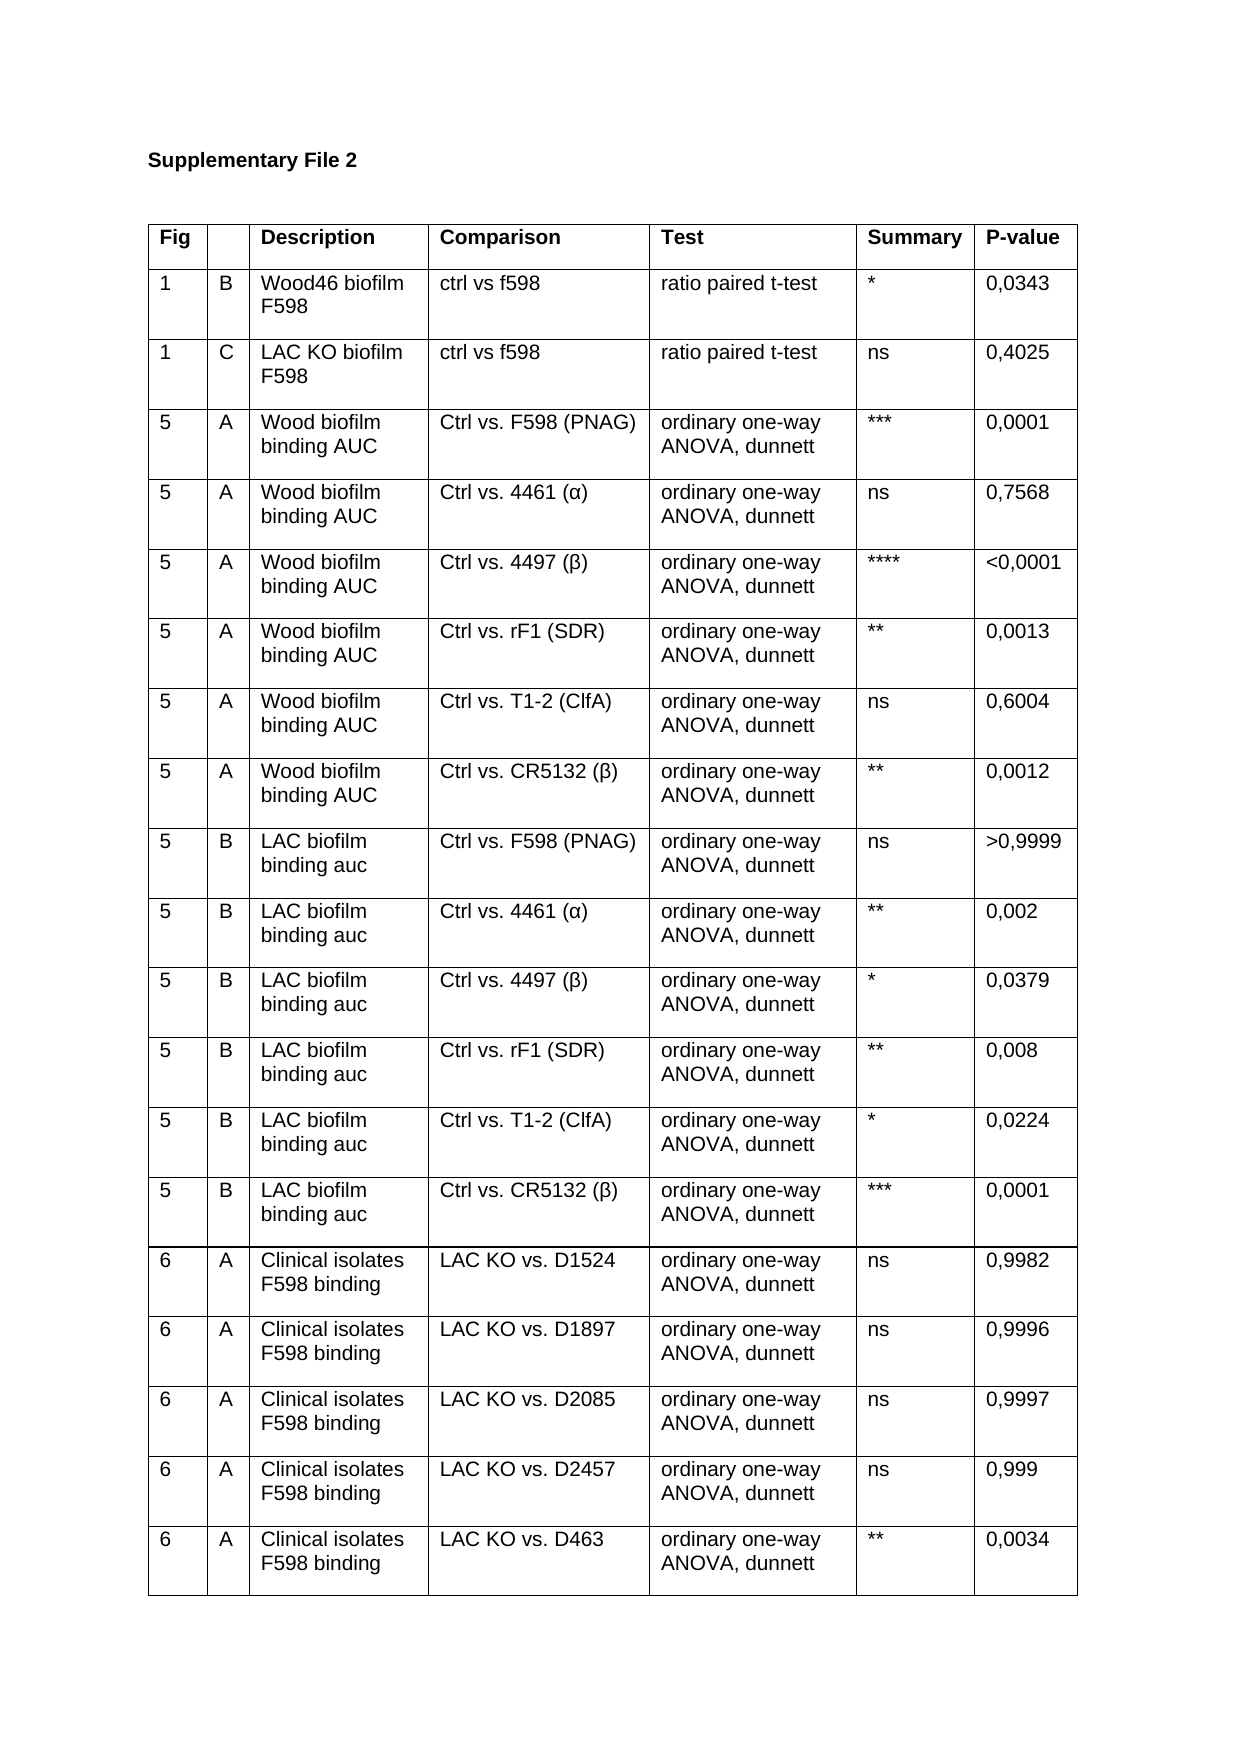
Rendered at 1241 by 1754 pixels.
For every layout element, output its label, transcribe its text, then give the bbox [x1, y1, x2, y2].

table_cell *** [857, 1178, 974, 1246]
table_cell Clinical isolates F598 binding [250, 1317, 428, 1386]
table_header Description [250, 225, 428, 269]
table_cell LAC KO vs. D2457 [429, 1457, 649, 1526]
table_cell ns [857, 689, 974, 758]
table_cell A [208, 1527, 249, 1595]
table_cell 0,0012 [975, 759, 1077, 828]
table_cell ordinary one-way ANOVA, dunnett [650, 619, 856, 688]
table_cell **** [857, 550, 974, 618]
table_cell Ctrl vs. F598 (PNAG) [429, 829, 649, 897]
table_cell Clinical isolates F598 binding [250, 1387, 428, 1456]
table_cell A [208, 480, 249, 548]
table_cell Ctrl vs. 4461 (α) [429, 899, 649, 967]
table_cell Clinical isolates F598 binding [250, 1248, 428, 1316]
table_cell ns [857, 340, 974, 409]
table_cell ordinary one-way ANOVA, dunnett [650, 1178, 856, 1246]
table_cell B [208, 968, 249, 1037]
table_cell ordinary one-way ANOVA, dunnett [650, 1248, 856, 1316]
table_cell 0,0224 [975, 1108, 1077, 1177]
table_cell Wood biofilm binding AUC [250, 759, 428, 828]
table_cell 5 [149, 829, 207, 897]
table_cell LAC biofilm binding auc [250, 1178, 428, 1246]
table_cell ** [857, 1038, 974, 1107]
table_cell ordinary one-way ANOVA, dunnett [650, 550, 856, 618]
table_cell LAC biofilm binding auc [250, 1038, 428, 1107]
table_cell Ctrl vs. T1-2 (ClfA) [429, 1108, 649, 1177]
table_cell ** [857, 1527, 974, 1595]
table_cell Wood biofilm binding AUC [250, 619, 428, 688]
table_cell ns [857, 1457, 974, 1526]
table_cell ctrl vs f598 [429, 340, 649, 409]
table_cell 1 [149, 340, 207, 409]
table_cell A [208, 550, 249, 618]
table_cell 1 [149, 270, 207, 339]
table_cell B [208, 1108, 249, 1177]
table_header P-value [975, 225, 1077, 269]
table_cell 0,0013 [975, 619, 1077, 688]
table_cell ns [857, 1248, 974, 1316]
table_cell 0,9997 [975, 1387, 1077, 1456]
table_cell Ctrl vs. CR5132 (β) [429, 1178, 649, 1246]
table_cell ns [857, 829, 974, 897]
table_cell A [208, 689, 249, 758]
table_cell LAC biofilm binding auc [250, 829, 428, 897]
table_cell ordinary one-way ANOVA, dunnett [650, 759, 856, 828]
table_cell LAC biofilm binding auc [250, 1108, 428, 1177]
table_cell 0,9982 [975, 1248, 1077, 1316]
table_cell A [208, 410, 249, 479]
table_cell 5 [149, 968, 207, 1037]
table_cell Ctrl vs. rF1 (SDR) [429, 619, 649, 688]
table_cell Wood biofilm binding AUC [250, 689, 428, 758]
table_cell LAC KO vs. D1897 [429, 1317, 649, 1386]
table_cell LAC KO biofilm F598 [250, 340, 428, 409]
table_cell *** [857, 410, 974, 479]
table_cell A [208, 1387, 249, 1456]
table_cell B [208, 1178, 249, 1246]
table_cell LAC biofilm binding auc [250, 968, 428, 1037]
table_cell LAC KO vs. D2085 [429, 1387, 649, 1456]
table_cell A [208, 1248, 249, 1316]
table_cell 6 [149, 1387, 207, 1456]
table_cell 0,0001 [975, 410, 1077, 479]
text Supplementary File 2 [148, 148, 1093, 172]
table_cell ordinary one-way ANOVA, dunnett [650, 1457, 856, 1526]
table_cell 6 [149, 1527, 207, 1595]
table_cell 0,002 [975, 899, 1077, 967]
table_cell Ctrl vs. T1-2 (ClfA) [429, 689, 649, 758]
table_cell Wood biofilm binding AUC [250, 410, 428, 479]
table_cell ordinary one-way ANOVA, dunnett [650, 829, 856, 897]
table_cell C [208, 340, 249, 409]
table_cell ratio paired t-test [650, 340, 856, 409]
table_cell ctrl vs f598 [429, 270, 649, 339]
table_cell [650, 1527, 856, 1595]
table_cell A [208, 1317, 249, 1386]
table_header Fig [149, 225, 207, 269]
table_cell B [208, 1038, 249, 1107]
table_header Test [650, 225, 856, 269]
table_header Summary [857, 225, 974, 269]
table_cell 0,0343 [975, 270, 1077, 339]
table_cell >0,9999 [975, 829, 1077, 897]
table_cell 0,0001 [975, 1178, 1077, 1246]
table_cell 0,0379 [975, 968, 1077, 1037]
table_cell B [208, 829, 249, 897]
table_cell 0,7568 [975, 480, 1077, 548]
table_cell * [857, 968, 974, 1037]
table_cell A [208, 1457, 249, 1526]
table_cell 5 [149, 480, 207, 548]
table_cell Ctrl vs. CR5132 (β) [429, 759, 649, 828]
table_cell ns [857, 1317, 974, 1386]
table_cell ** [857, 899, 974, 967]
table_cell 5 [149, 1038, 207, 1107]
table_cell ns [857, 1387, 974, 1456]
table_cell Wood biofilm binding AUC [250, 480, 428, 548]
table_cell 0,008 [975, 1038, 1077, 1107]
table_cell LAC KO vs. D1524 [429, 1248, 649, 1316]
table_cell 6 [149, 1457, 207, 1526]
table_cell Ctrl vs. 4497 (β) [429, 968, 649, 1037]
table_cell LAC KO vs. D463 [429, 1527, 649, 1595]
table_cell 5 [149, 1178, 207, 1246]
table_cell 5 [149, 1108, 207, 1177]
table_cell 0,9996 [975, 1317, 1077, 1386]
table_cell Ctrl vs. F598 (PNAG) [429, 410, 649, 479]
table_cell A [208, 759, 249, 828]
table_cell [250, 1527, 428, 1595]
table_cell 6 [149, 1248, 207, 1316]
table_cell ordinary one-way ANOVA, dunnett [650, 1108, 856, 1177]
table_cell 5 [149, 899, 207, 967]
table_cell 5 [149, 689, 207, 758]
table_cell ns [857, 480, 974, 548]
table_cell 0,6004 [975, 689, 1077, 758]
table_cell 5 [149, 619, 207, 688]
table_header [208, 225, 249, 269]
table_cell A [208, 619, 249, 688]
table_cell Ctrl vs. 4461 (α) [429, 480, 649, 548]
table_cell B [208, 899, 249, 967]
table_header Comparison [429, 225, 649, 269]
table_cell ordinary one-way ANOVA, dunnett [650, 899, 856, 967]
table_cell Wood46 biofilm F598 [250, 270, 428, 339]
table_cell ordinary one-way ANOVA, dunnett [650, 1038, 856, 1107]
table_cell ordinary one-way ANOVA, dunnett [650, 689, 856, 758]
table_cell 5 [149, 759, 207, 828]
table_cell 0,999 [975, 1457, 1077, 1526]
table_cell * [857, 270, 974, 339]
table_cell <0,0001 [975, 550, 1077, 618]
table_cell ordinary one-way ANOVA, dunnett [650, 968, 856, 1037]
table_cell ordinary one-way ANOVA, dunnett [650, 1387, 856, 1456]
table_cell ordinary one-way ANOVA, dunnett [650, 480, 856, 548]
table_cell LAC biofilm binding auc [250, 899, 428, 967]
table_cell 0,0034 [975, 1527, 1077, 1595]
table_cell 0,4025 [975, 340, 1077, 409]
table_cell 6 [149, 1317, 207, 1386]
table_cell 5 [149, 410, 207, 479]
table_cell ordinary one-way ANOVA, dunnett [650, 410, 856, 479]
table_cell Clinical isolates F598 binding [250, 1457, 428, 1526]
table_cell ordinary one-way ANOVA, dunnett [650, 1317, 856, 1386]
table_cell ratio paired t-test [650, 270, 856, 339]
table_cell * [857, 1108, 974, 1177]
table_cell Ctrl vs. 4497 (β) [429, 550, 649, 618]
table_cell ** [857, 619, 974, 688]
table_cell Wood biofilm binding AUC [250, 550, 428, 618]
table_cell 5 [149, 550, 207, 618]
table_cell ** [857, 759, 974, 828]
table_cell Ctrl vs. rF1 (SDR) [429, 1038, 649, 1107]
table_cell B [208, 270, 249, 339]
